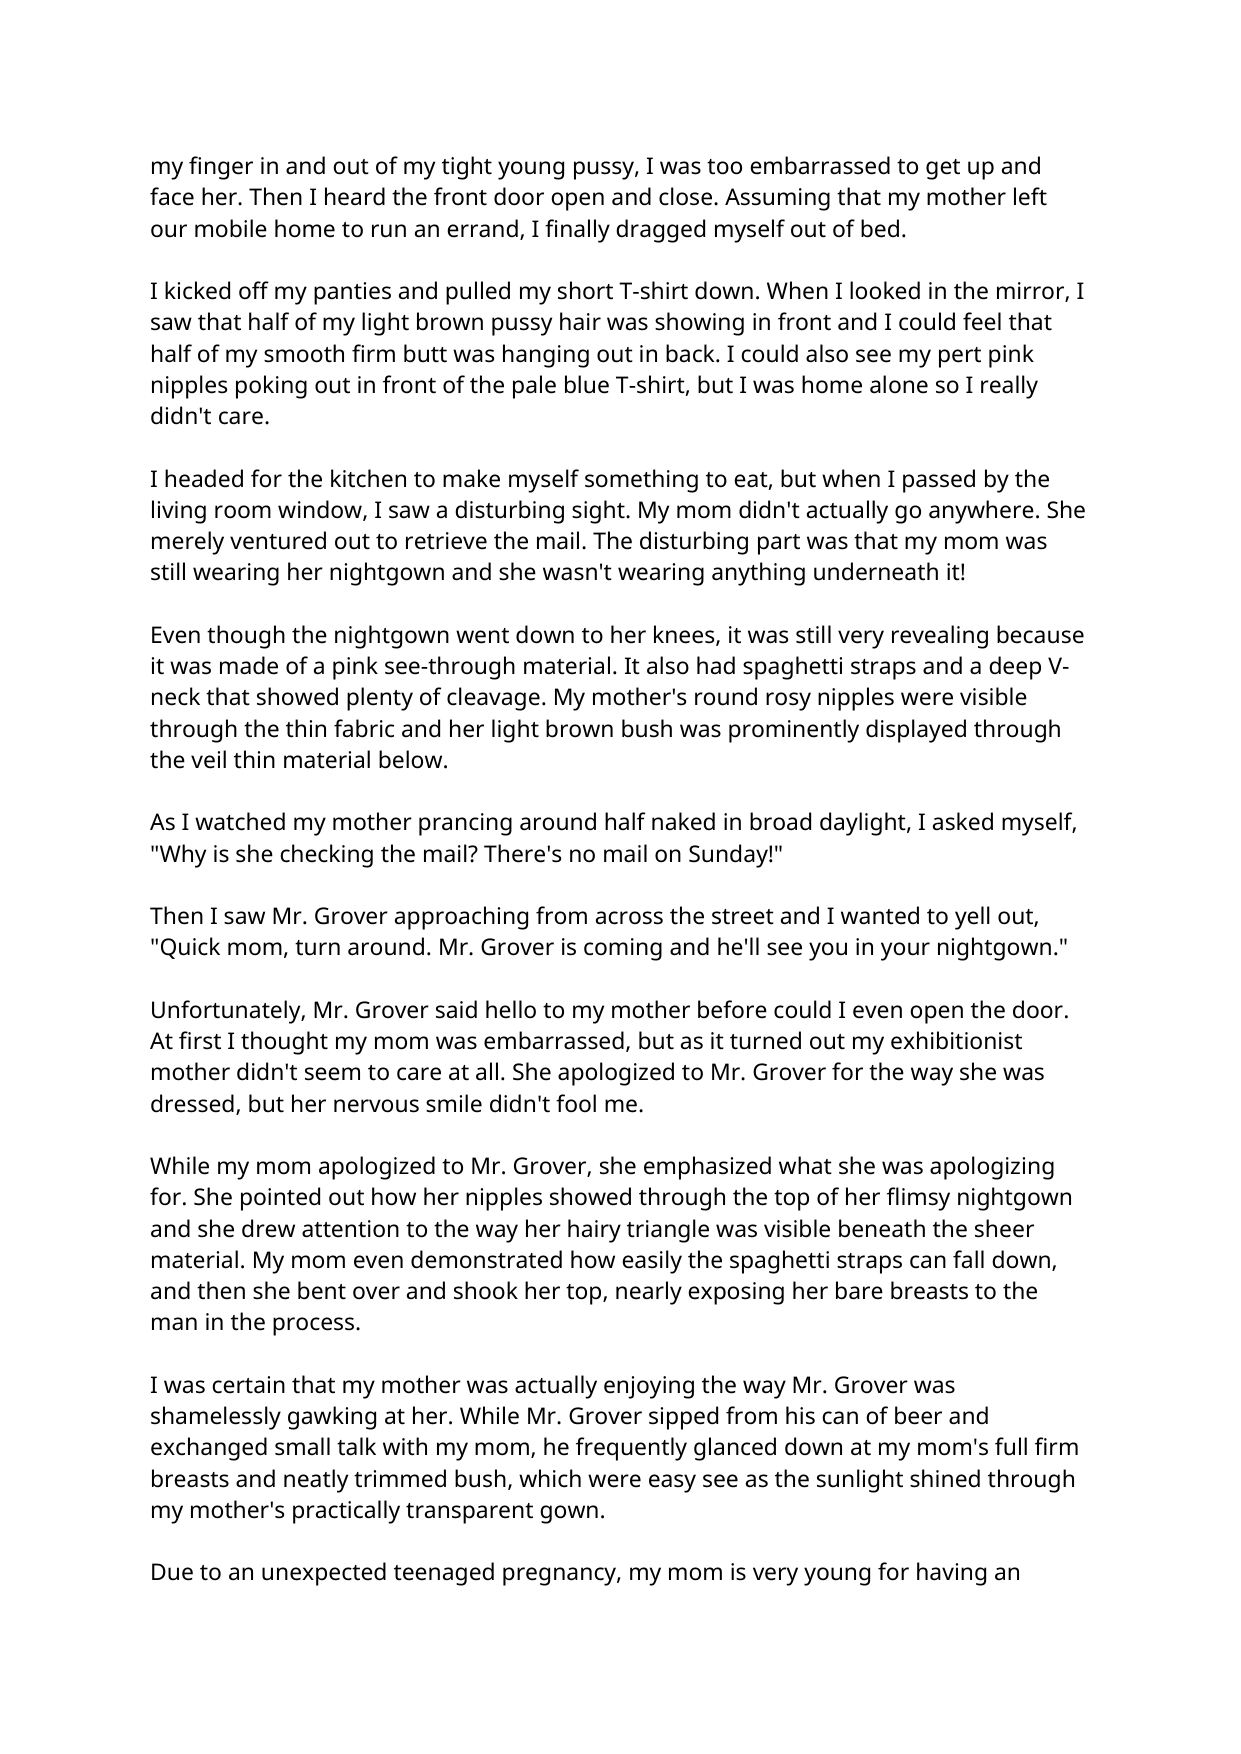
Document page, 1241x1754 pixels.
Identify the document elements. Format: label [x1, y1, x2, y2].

text [150, 150, 1090, 1587]
